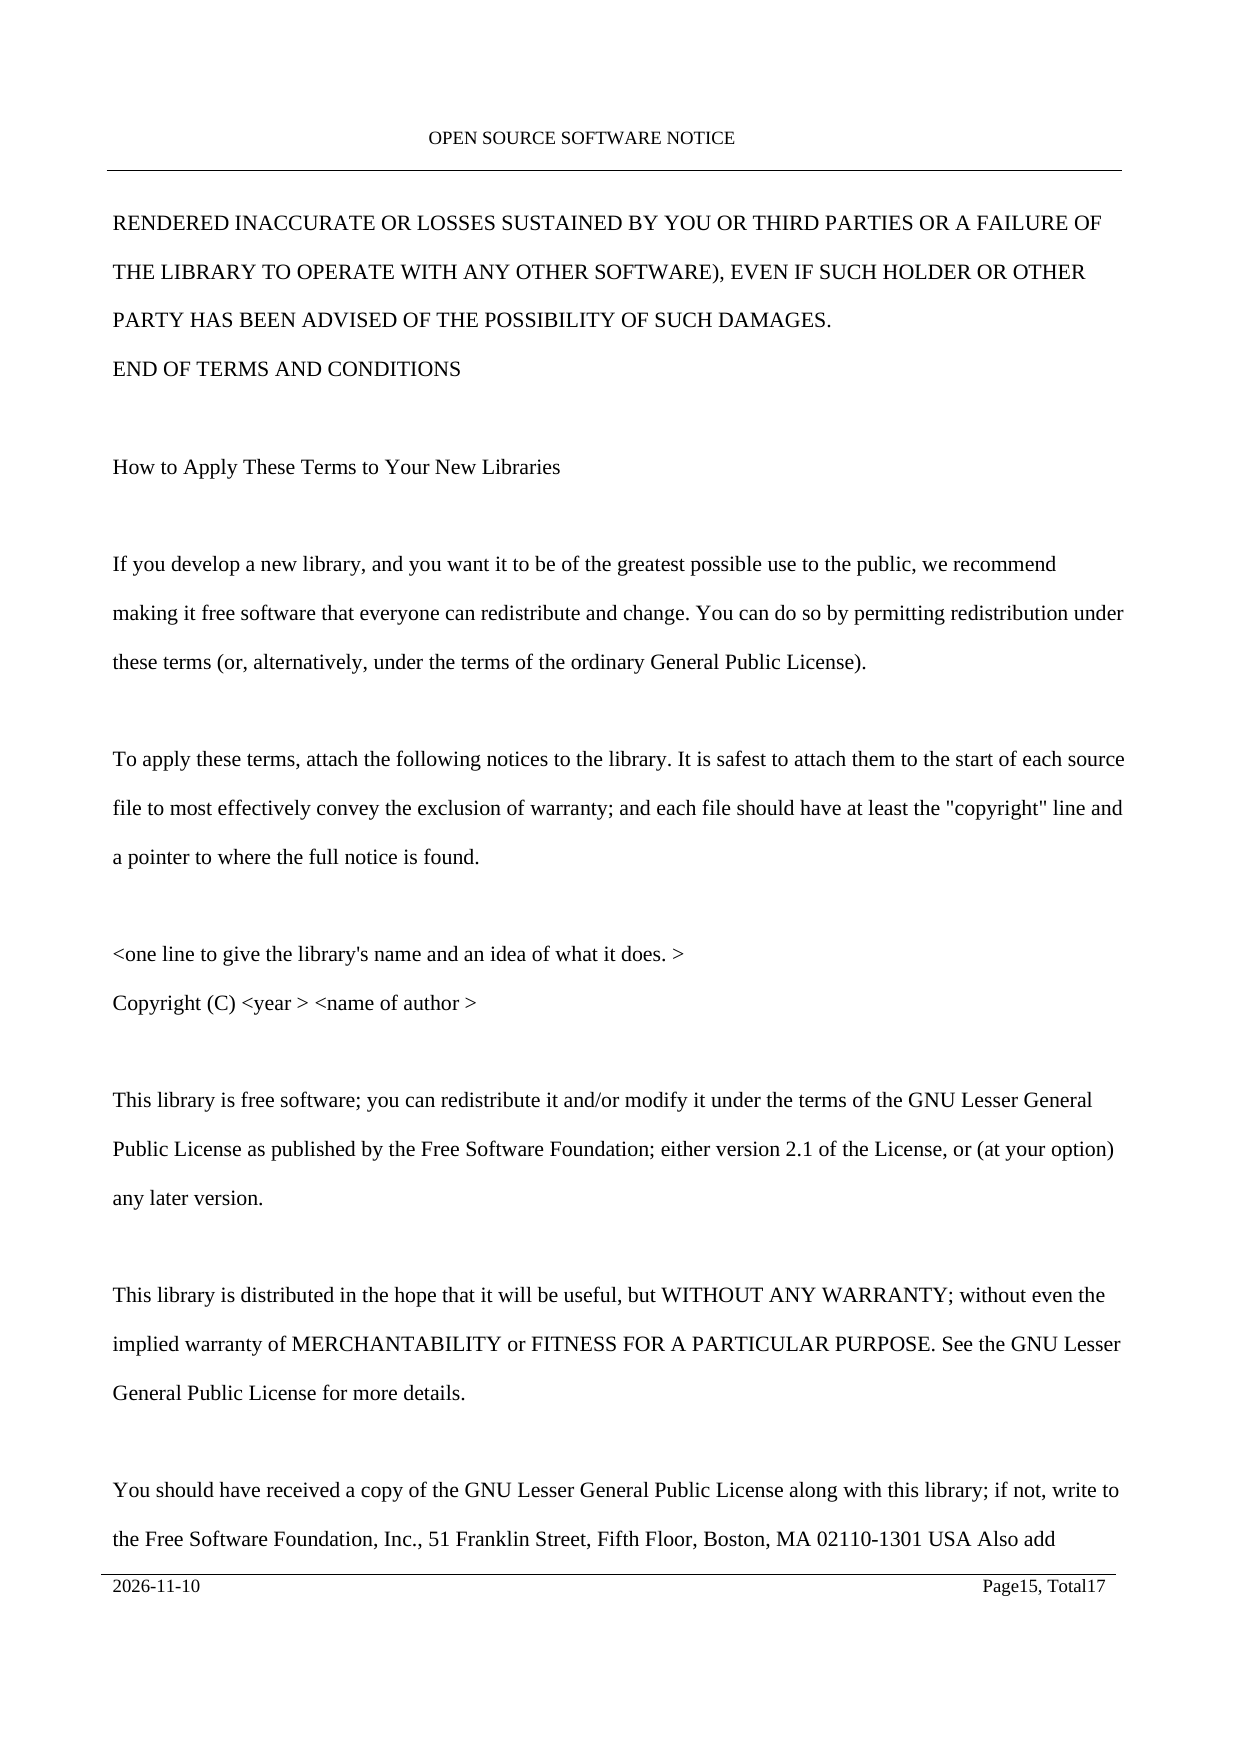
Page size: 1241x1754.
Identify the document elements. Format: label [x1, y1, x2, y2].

text [112, 206, 1128, 1555]
